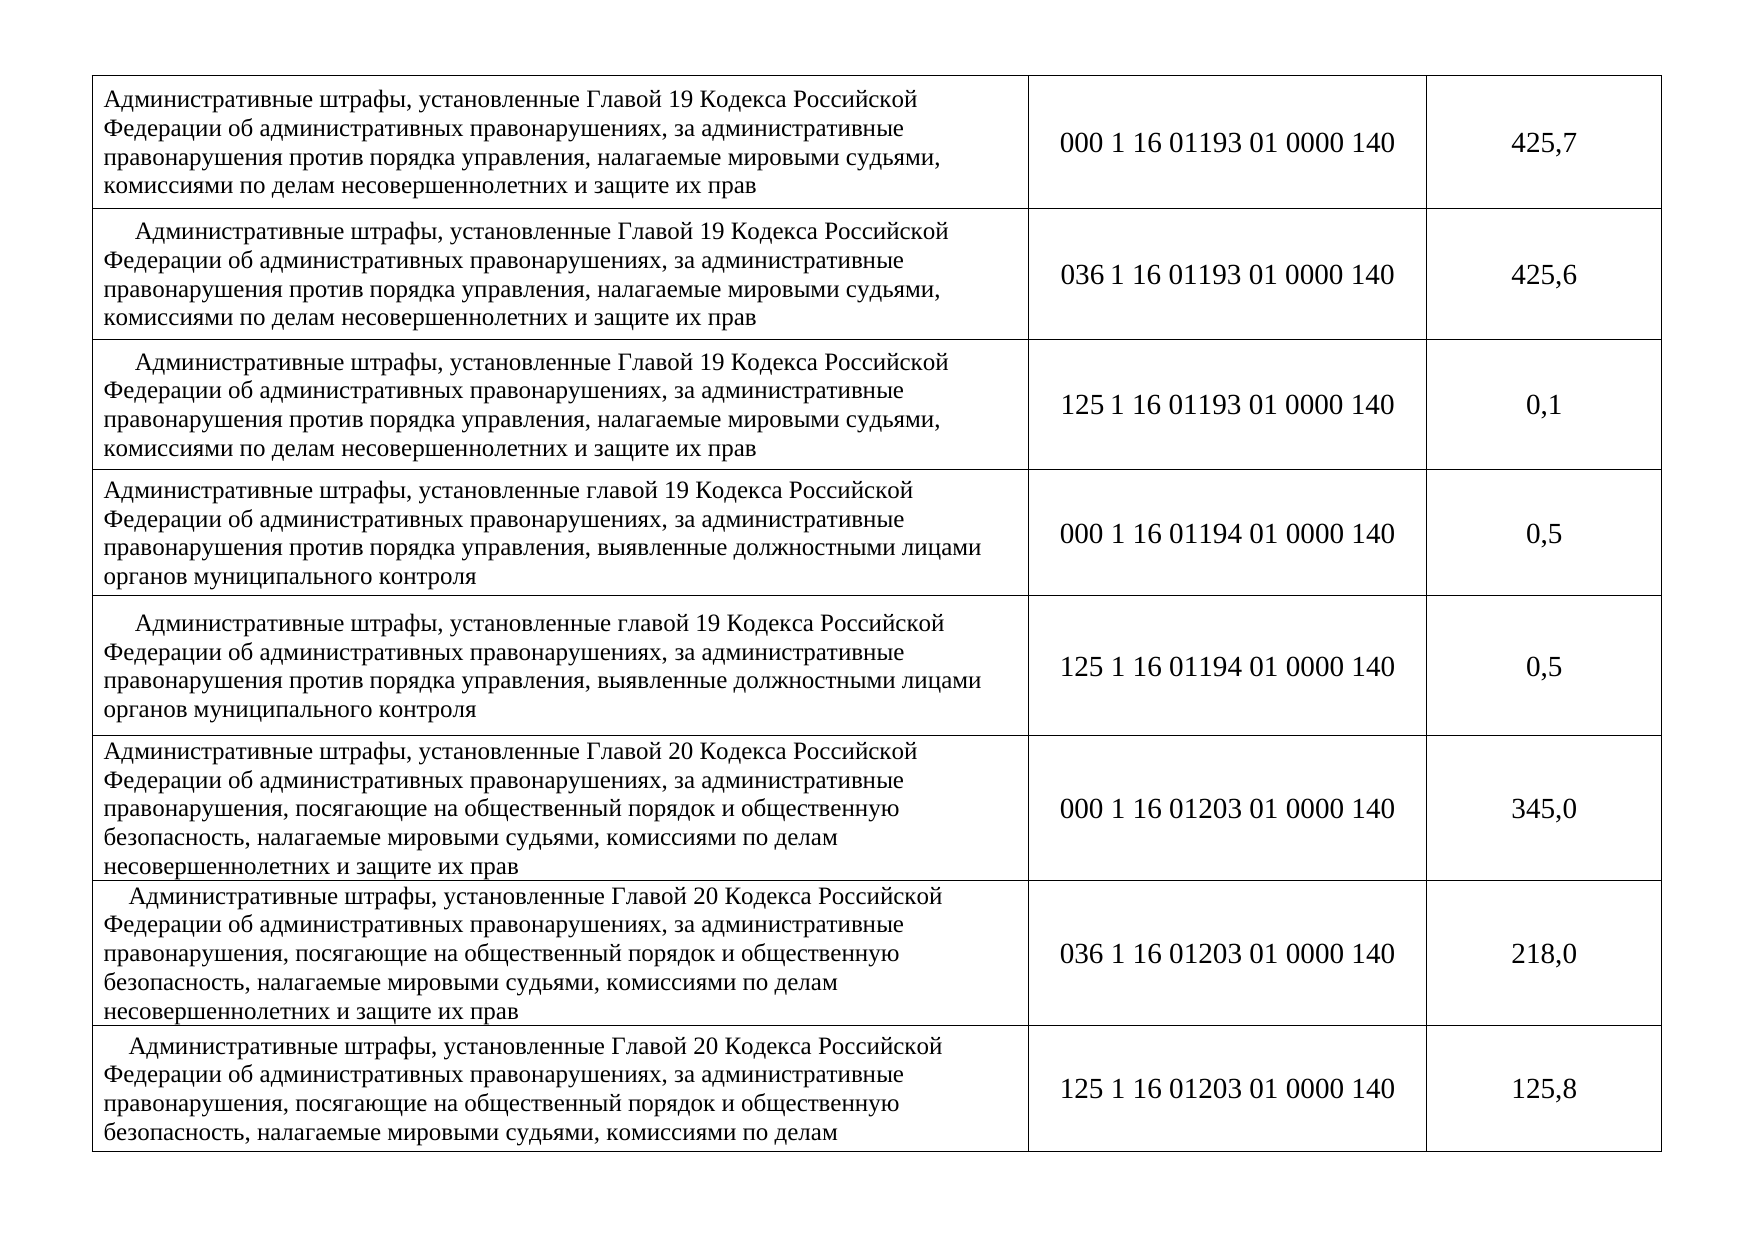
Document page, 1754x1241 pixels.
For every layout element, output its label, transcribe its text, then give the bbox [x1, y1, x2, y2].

table_cell Административные штрафы, установленные Главой 19 Кодекса Российской Федерации об административных правонарушениях, за административные правонарушения против порядка управления, налагаемые мировыми судьями, комиссиями по делам несовершеннолетних и защите их прав [93, 209, 1028, 339]
table_cell 218,0 [1427, 881, 1661, 1024]
table_cell 125,8 [1427, 1026, 1661, 1151]
table_cell 0,5 [1427, 470, 1661, 595]
table_cell 425,7 [1427, 76, 1661, 207]
table_cell Административные штрафы, установленные Главой 19 Кодекса Российской Федерации об административных правонарушениях, за административные правонарушения против порядка управления, налагаемые мировыми судьями, комиссиями по делам несовершеннолетних и защите их прав [93, 340, 1028, 469]
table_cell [1029, 1026, 1426, 1151]
table_cell 036 1 16 01203 01 0000 140 [1029, 881, 1426, 1024]
table_cell Административные штрафы, установленные Главой 19 Кодекса Российской Федерации об административных правонарушениях, за административные правонарушения против порядка управления, налагаемые мировыми судьями, комиссиями по делам несовершеннолетних и защите их прав [93, 76, 1028, 207]
table_cell 0,1 [1427, 340, 1661, 469]
table_cell 036 1 16 01193 01 0000 140 [1029, 209, 1426, 339]
table_cell 345,0 [1427, 736, 1661, 880]
table_cell 000 1 16 01194 01 0000 140 [1029, 470, 1426, 595]
table_cell 000 1 16 01203 01 0000 140 [1029, 736, 1426, 880]
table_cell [93, 1026, 1028, 1151]
table_cell 125 1 16 01193 01 0000 140 [1029, 340, 1426, 469]
table_cell Административные штрафы, установленные главой 19 Кодекса Российской Федерации об административных правонарушениях, за административные правонарушения против порядка управления, выявленные должностными лицами органов муниципального контроля [93, 470, 1028, 595]
table_cell Административные штрафы, установленные главой 19 Кодекса Российской Федерации об административных правонарушениях, за административные правонарушения против порядка управления, выявленные должностными лицами органов муниципального контроля [93, 596, 1028, 735]
table_cell 000 1 16 01193 01 0000 140 [1029, 76, 1426, 207]
table_cell 0,5 [1427, 596, 1661, 735]
table_cell 425,6 [1427, 209, 1661, 339]
table_cell 125 1 16 01194 01 0000 140 [1029, 596, 1426, 735]
